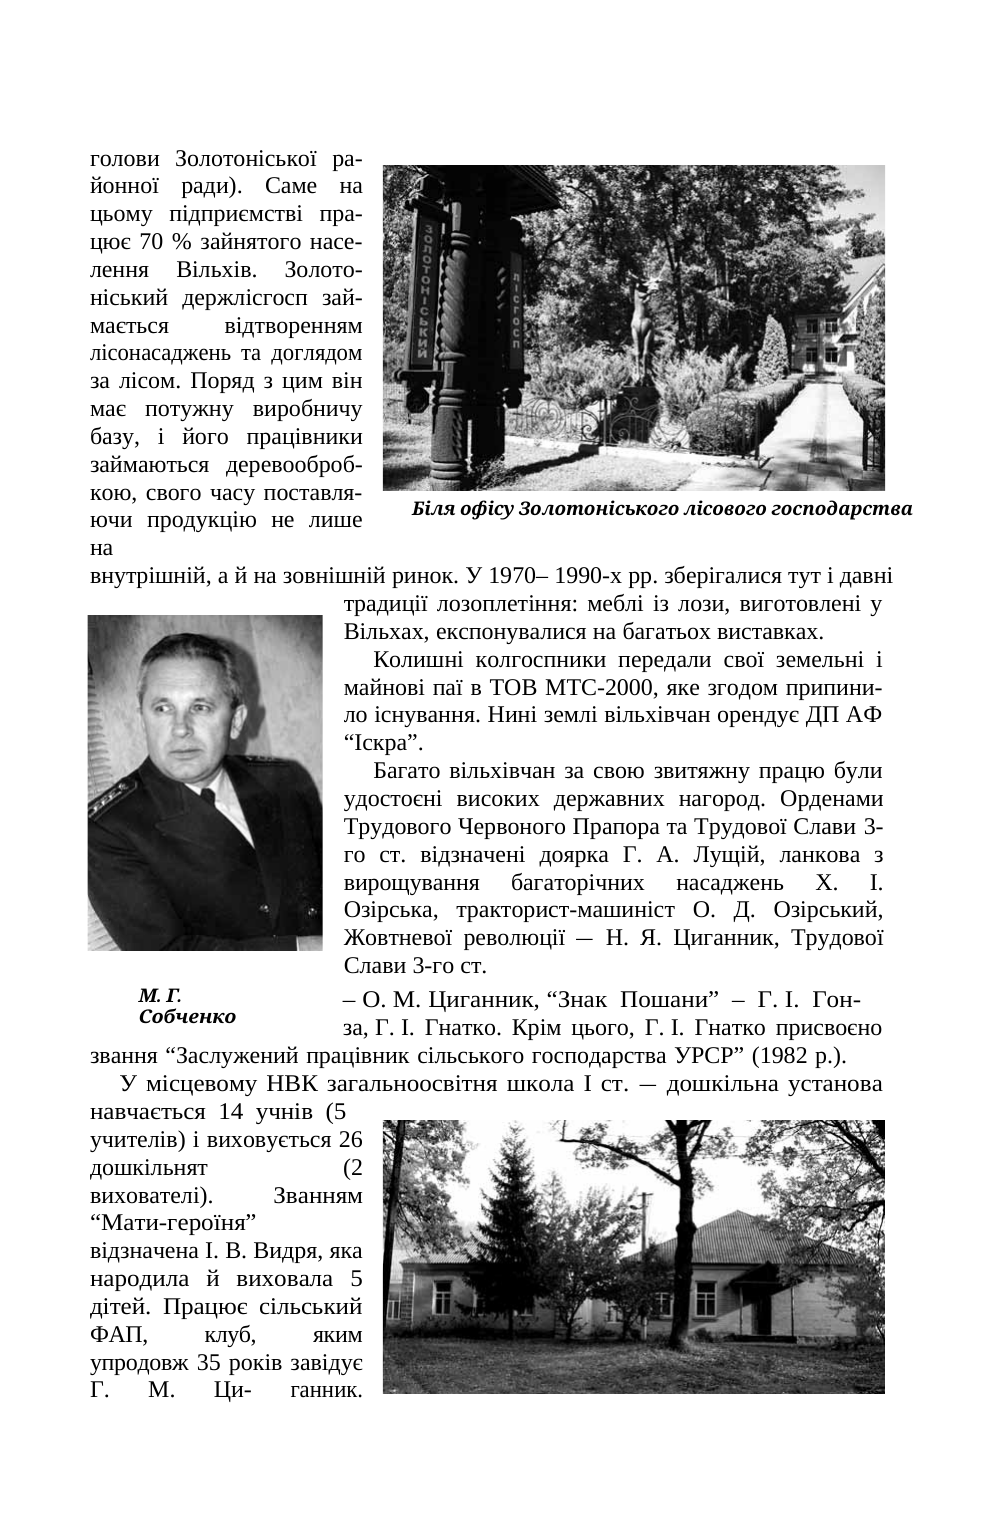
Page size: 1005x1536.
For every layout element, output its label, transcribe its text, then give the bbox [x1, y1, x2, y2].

text Біля офісу Золотоніського лісового господарства [412, 498, 927, 520]
text М. Г. Собченко [138, 985, 271, 1028]
text Колишні колгоспники передали свої земельні і майнові паї в ТОВ МТС-2000, яке згодом припини- ло існування. Нині землі вільхівчан орендує ДП АФ “Іскра”. [343, 645, 883, 756]
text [90, 1125, 363, 1403]
text внутрішній, а й на зовнішній ринок. У 1970– 1990-х рр. зберігалися тут і давні [90, 561, 927, 589]
text голови Золотоніської ра- йонної ради). Саме на цьому підприємстві пра- цює 70 % зайнятого насе- лення Вільхів. Золото- ніський держлісгосп зай- мається відтворенням лісонасаджень та доглядом за лісом. Поряд з цим він має потужну виробничу базу, і його працівники займаються деревооброб- кою, свого часу поставля- ючи продукцію не лише на [90, 144, 363, 561]
text Багато вільхівчан за свою звитяжну працю були удостоєні високих державних нагород. Орденами Трудового Червоного Прапора та Трудової Слави 3-го ст. відзначені доярка Г. А. Лущій, ланкова з вирощування багаторічних насаджень Х. І. Озірська, тракторист-машиніст О. Д. Озірський, Жовтневої революції – Н. Я. Циганник, Трудової Слави 3-го ст. [343, 756, 883, 978]
text – О. М. Циганник, “Знак Пошани” – Г. І. Гон- за, Г. І. Гнатко. Крім цього, Г. І. Гнатко присвоєно [343, 985, 885, 1041]
text У місцевому НВК загальноосвітня школа І ст. – дошкільна установа навчається 14 учнів (5 [90, 1069, 883, 1125]
picture [382, 1120, 885, 1394]
picture [382, 165, 886, 491]
text звання “Заслужений працівник сільського господарства УРСР” (1982 р.). [90, 1041, 927, 1069]
picture [87, 615, 323, 951]
text традиції лозоплетіння: меблі із лози, виготовлені у Вільхах, експонувалися на багатьох виставках. [343, 589, 883, 644]
